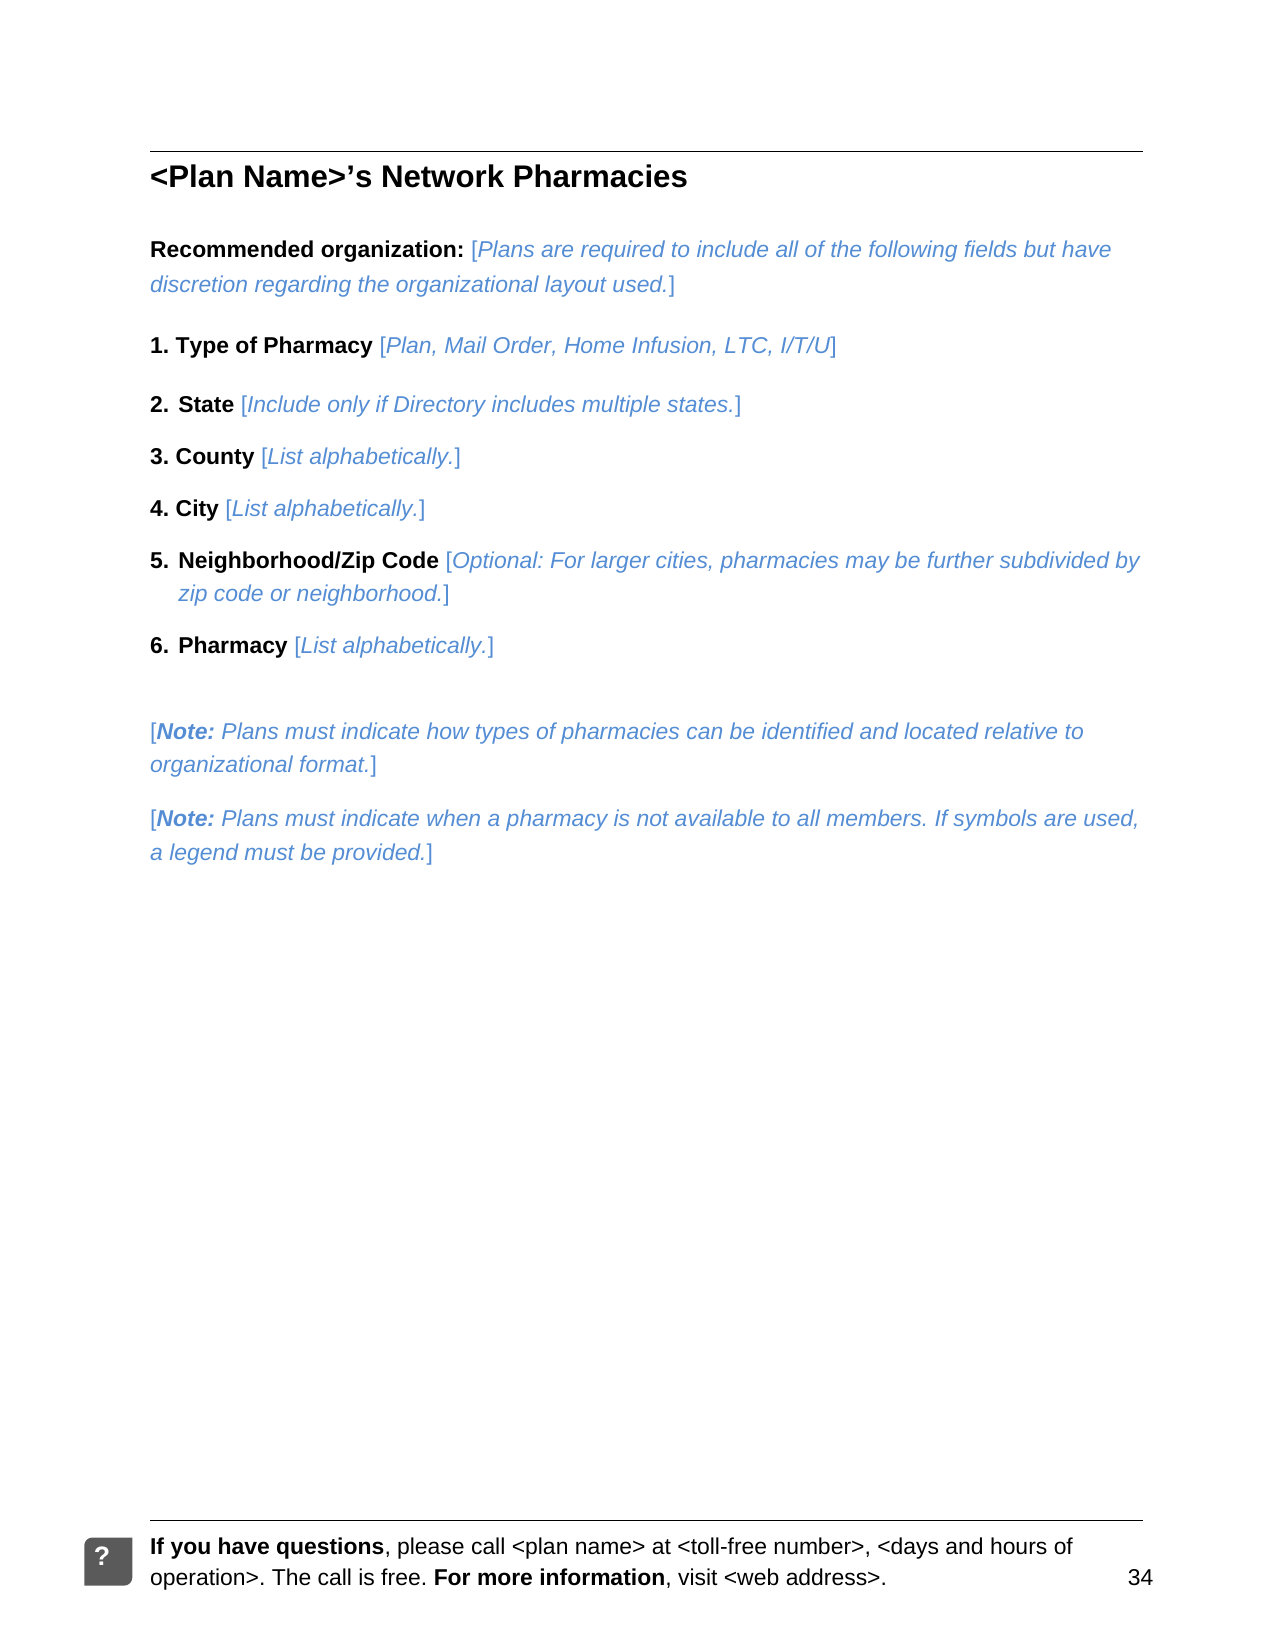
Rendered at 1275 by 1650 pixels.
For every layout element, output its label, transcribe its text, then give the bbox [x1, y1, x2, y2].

text [Note: Plans must indicate how types of pharmacies can be identified and located relative to organizational format.] [150, 712, 1143, 779]
text 3. County [List alphabetically.] [150, 437, 1143, 471]
text 2. State [Include only if Directory includes multiple states.] [150, 385, 1143, 419]
text 5. Neighborhood/Zip Code [Optional: For larger cities, pharmacies may be further subdivided by zip code or neighborhood.] [150, 542, 1143, 608]
text 4. City [List alphabetically.] [150, 489, 1143, 523]
text <Plan Name>’s Network Pharmacies [150, 152, 1143, 196]
text 1. Type of Pharmacy [Plan, Mail Order, Home Infusion, LTC, I/T/U] [150, 325, 1143, 360]
text 6. Pharmacy [List alphabetically.] [150, 627, 1143, 694]
text Recommended organization: [Plans are required to include all of the following fields but have discretion regarding the organizational layout used.] [150, 229, 1143, 300]
text [Note: Plans must indicate when a pharmacy is not available to all members. If symbols are used, a legend must be provided.] [150, 800, 1143, 867]
